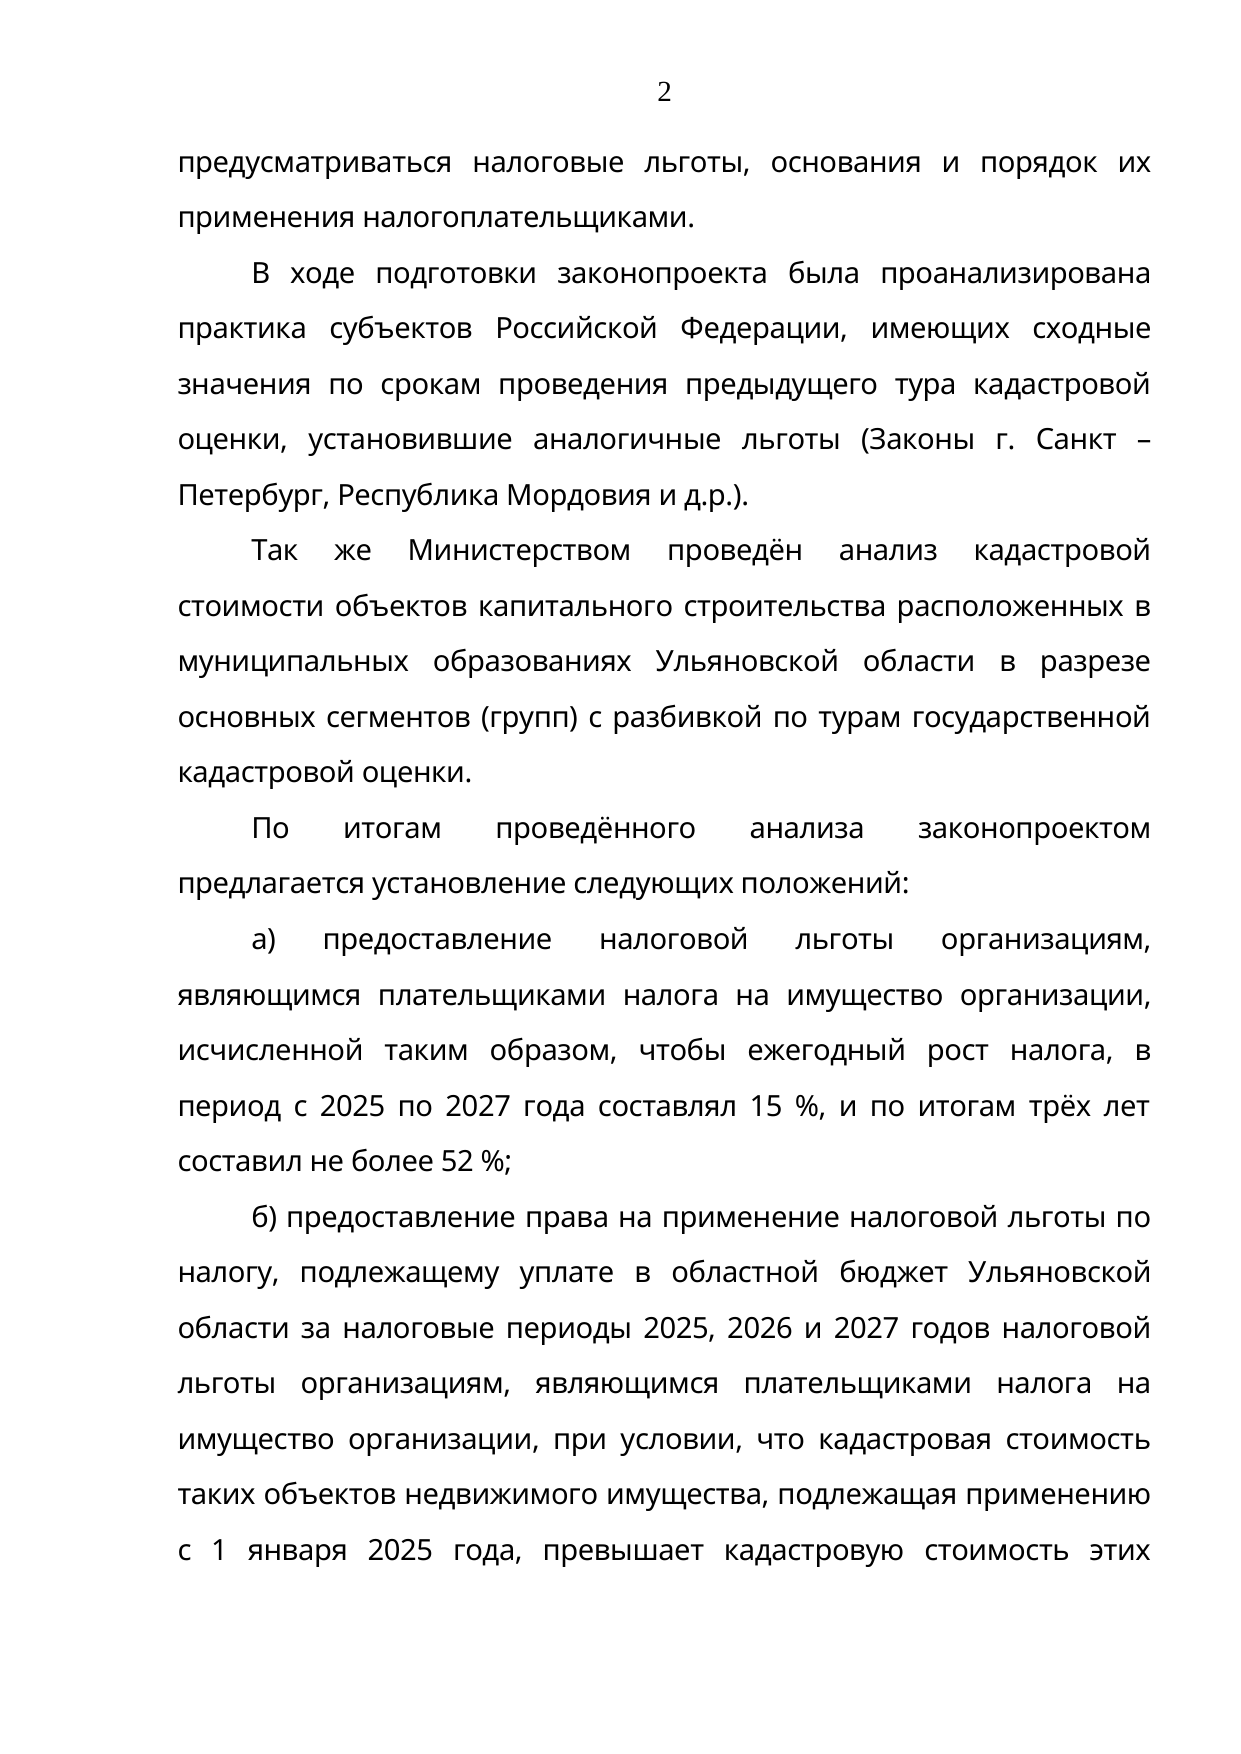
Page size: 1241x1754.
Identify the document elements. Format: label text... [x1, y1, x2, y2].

text В ходе подготовки законопроекта была проанализирована практика субъектов Российской Федерации, имеющих сходные значения по срокам проведения предыдущего тура кадастровой оценки, установившие аналогичные льготы (Законы г. Санкт –Петербург, Республика Мордовия и д.р.). [177, 252, 1152, 514]
text Так же Министерством проведён анализ кадастровой стоимости объектов капитального строительства расположенных в муниципальных образованиях Ульяновской области в разрезе основных сегментов (групп) с разбивкой по турам государственной кадастровой оценки. [177, 529, 1152, 791]
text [177, 1196, 1152, 1569]
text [177, 141, 1152, 236]
text а) предоставление налоговой льготы организациям, являющимся плательщиками налога на имущество организации, исчисленной таким образом, чтобы ежегодный рост налога, в период с 2025 по 2027 года составлял 15 %, и по итогам трёх лет составил не более 52 %; [177, 918, 1152, 1180]
text По итогам проведённого анализа законопроектом предлагается установление следующих положений: [177, 807, 1152, 902]
